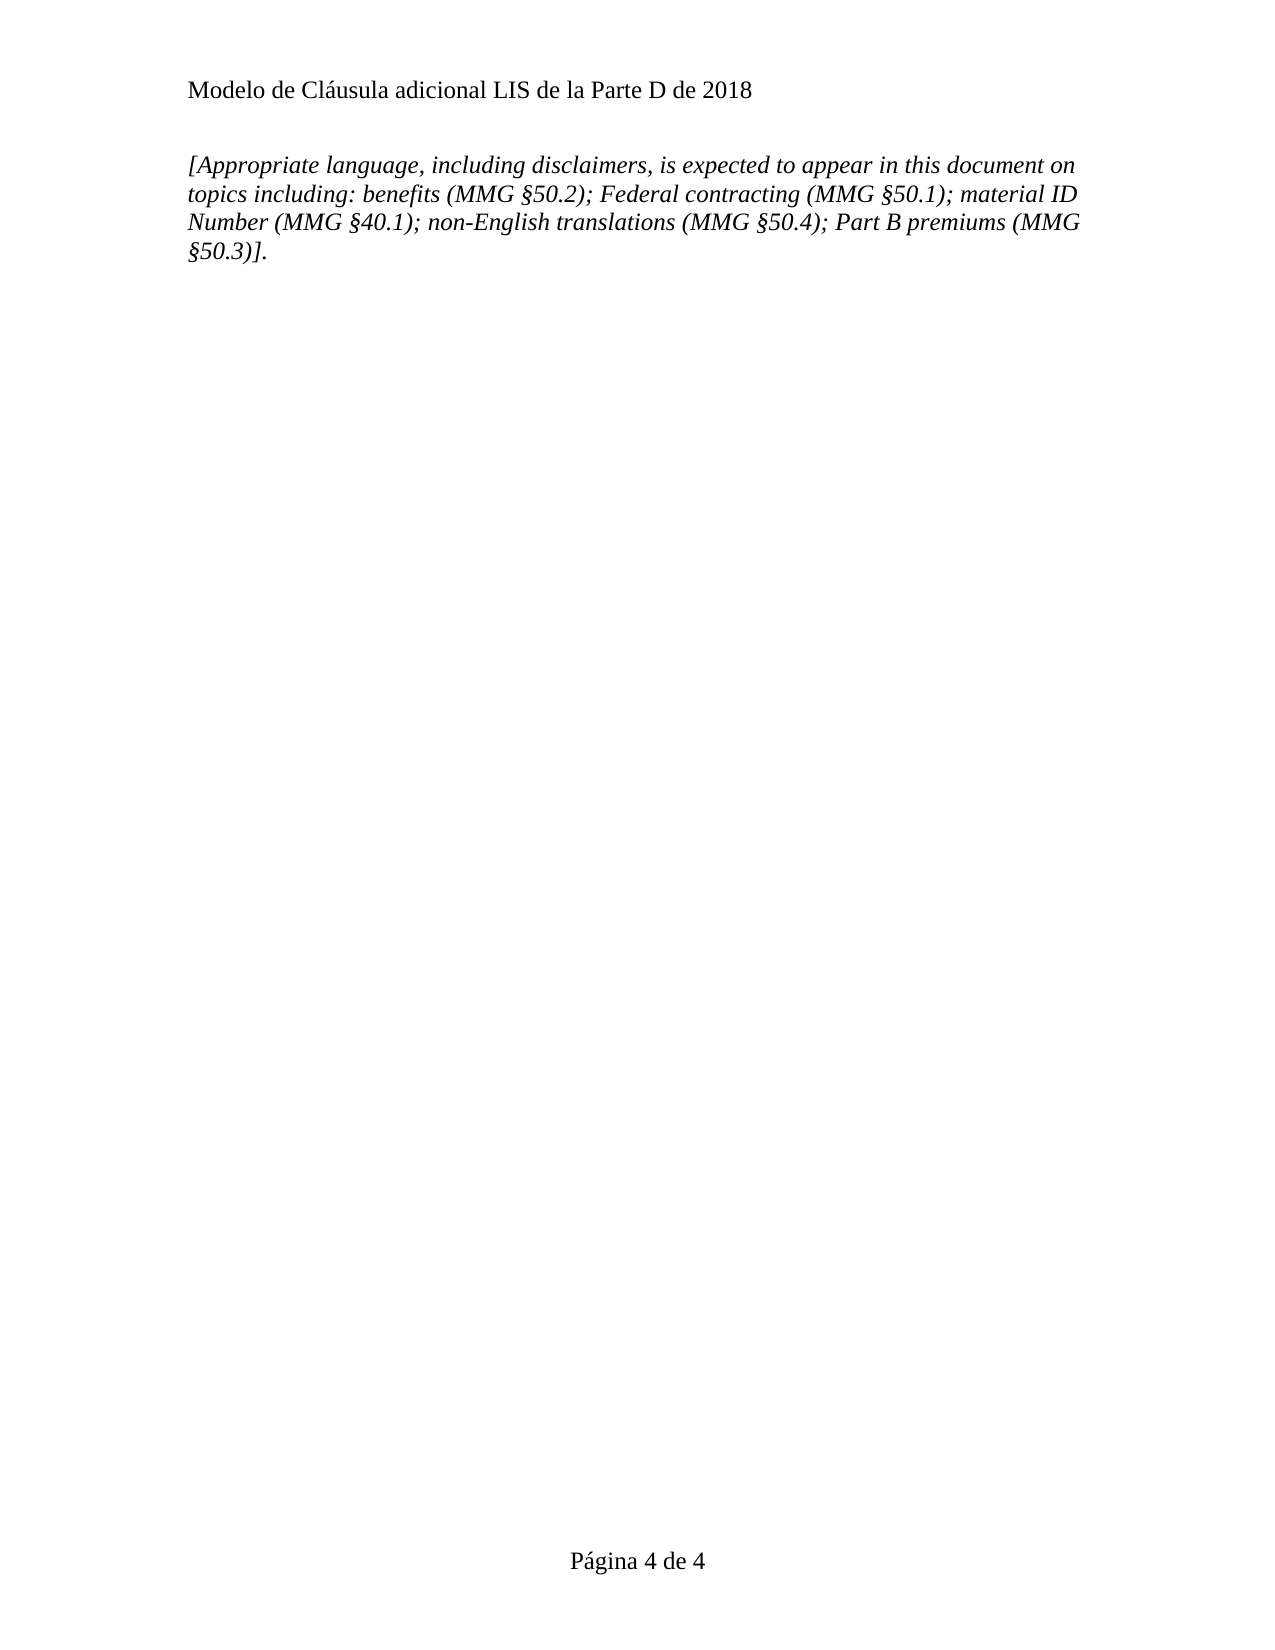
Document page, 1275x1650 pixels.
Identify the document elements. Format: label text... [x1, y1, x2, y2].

text [Appropriate language, including disclaimers, is expected to appear in this document on topics including: benefits (MMG §50.2); Federal contracting (MMG §50.1); material ID Number (MMG §40.1); non-English translations (MMG §50.4); Part B premiums (MMG §50.3)]. [187, 150, 1087, 265]
